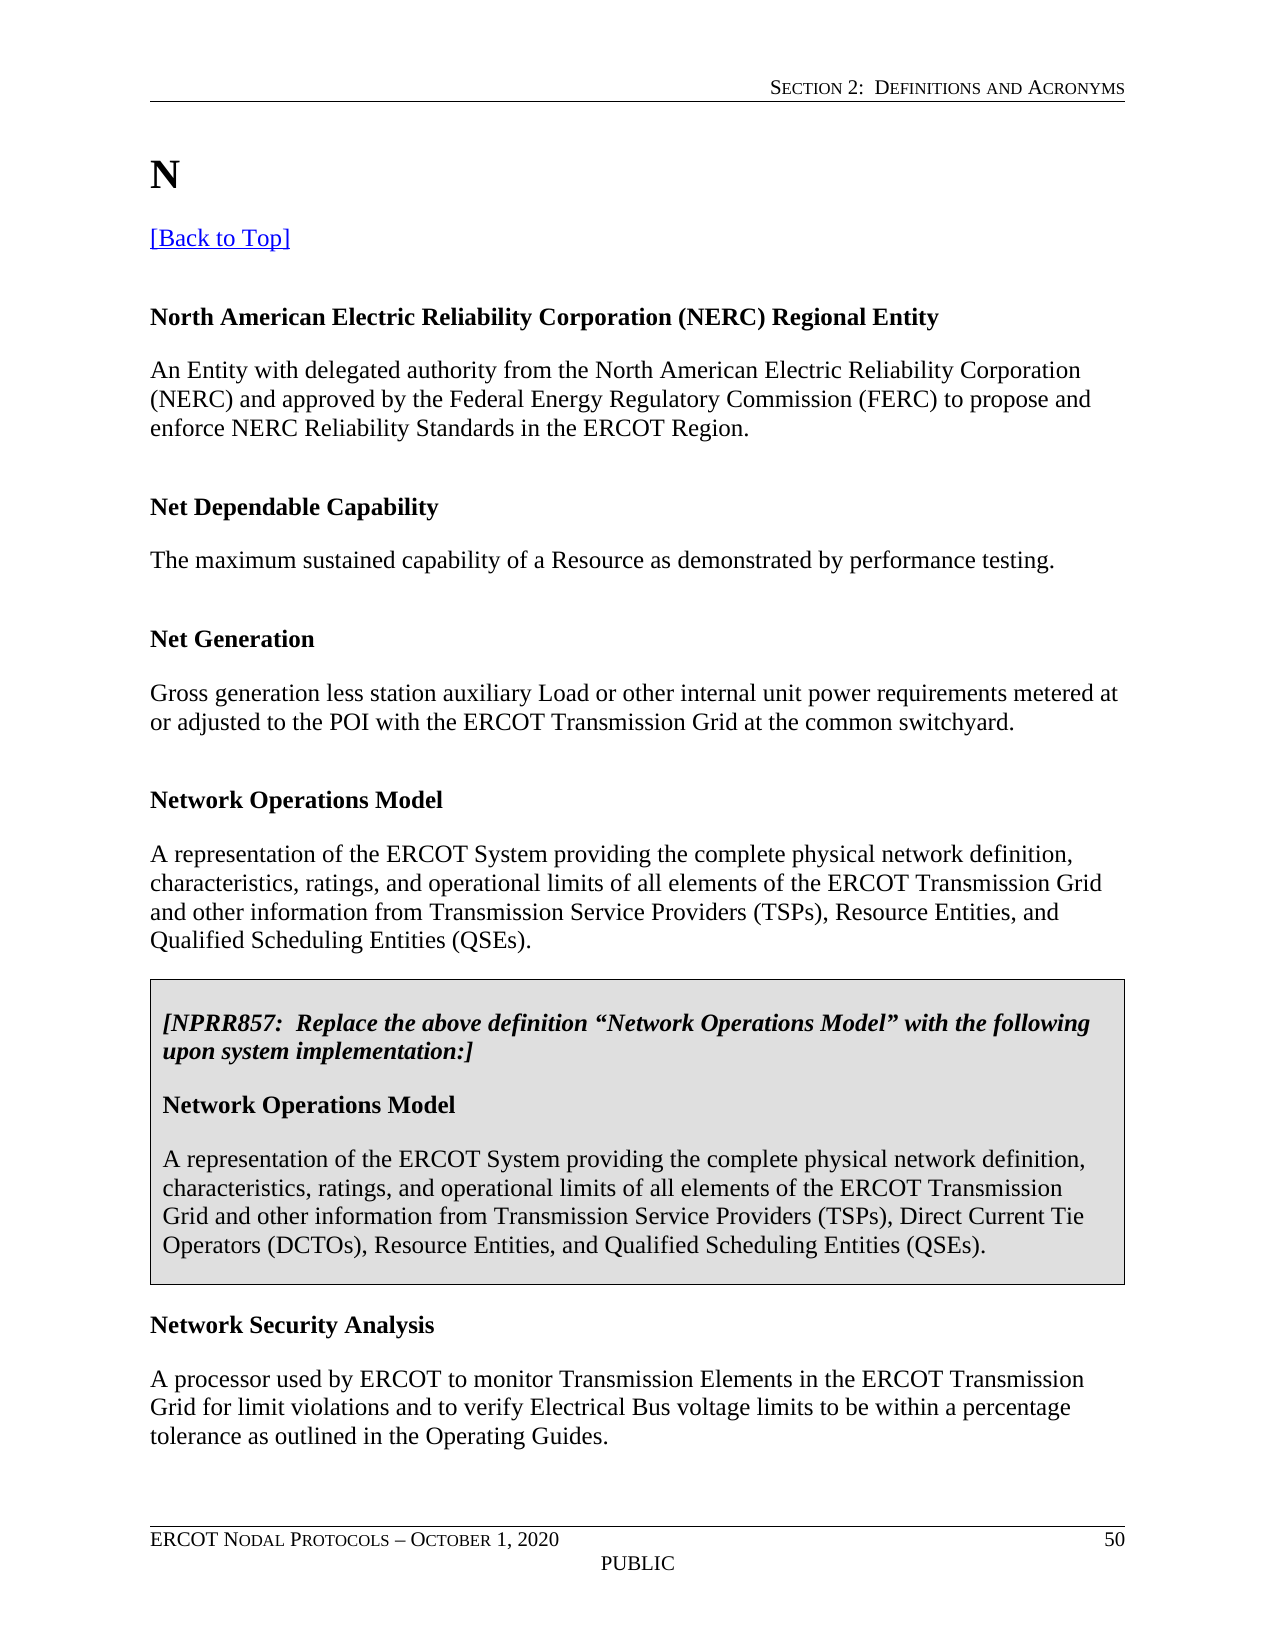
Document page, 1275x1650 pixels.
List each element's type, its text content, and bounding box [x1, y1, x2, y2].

text N [150, 150, 1125, 198]
text Network Operations Model [150, 785, 1125, 814]
text An Entity with delegated authority from the North American Electric Reliability Corporation (NERC) and approved by the Federal Energy Regulatory Commission (FERC) to propose and enforce NERC Reliability Standards in the ERCOT Region. [150, 355, 1125, 442]
text Net Dependable Capability [150, 492, 1125, 520]
text A representation of the ERCOT System providing the complete physical network definition, characteristics, ratings, and operational limits of all elements of the ERCOT Transmission Grid and other information from Transmission Service Providers (TSPs), Resource Entities, and Qualified Scheduling Entities (QSEs). [150, 839, 1125, 954]
list [Back to Top] [150, 223, 1125, 252]
text Network Security Analysis [150, 1310, 1125, 1339]
text Gross generation less station auxiliary Load or other internal unit power requirements metered at or adjusted to the POI with the ERCOT Transmission Grid at the common switchyard. [150, 678, 1125, 735]
text A processor used by ERCOT to monitor Transmission Elements in the ERCOT Transmission Grid for limit violations and to verify Electrical Bus voltage limits to be within a percentage tolerance as outlined in the Operating Guides. [150, 1364, 1125, 1450]
text The maximum sustained capability of a Resource as demonstrated by performance testing. [150, 545, 1125, 574]
text North American Electric Reliability Corporation (NERC) Regional Entity [150, 302, 1125, 330]
text Net Generation [150, 624, 1125, 653]
table_header [NPRR857: Replace the above definition “Network Operations Model” with the following upon system implementation:] Network Operations Model A representation of the ERCOT System providing the complete physical network definition, characteristics, ratings, and operational limits of all elements of the ERCOT Transmission Grid and other information from Transmission Service Providers (TSPs), Direct Current Tie Operators (DCTOs), Resource Entities, and Qualified Scheduling Entities (QSEs). [151, 980, 1124, 1284]
